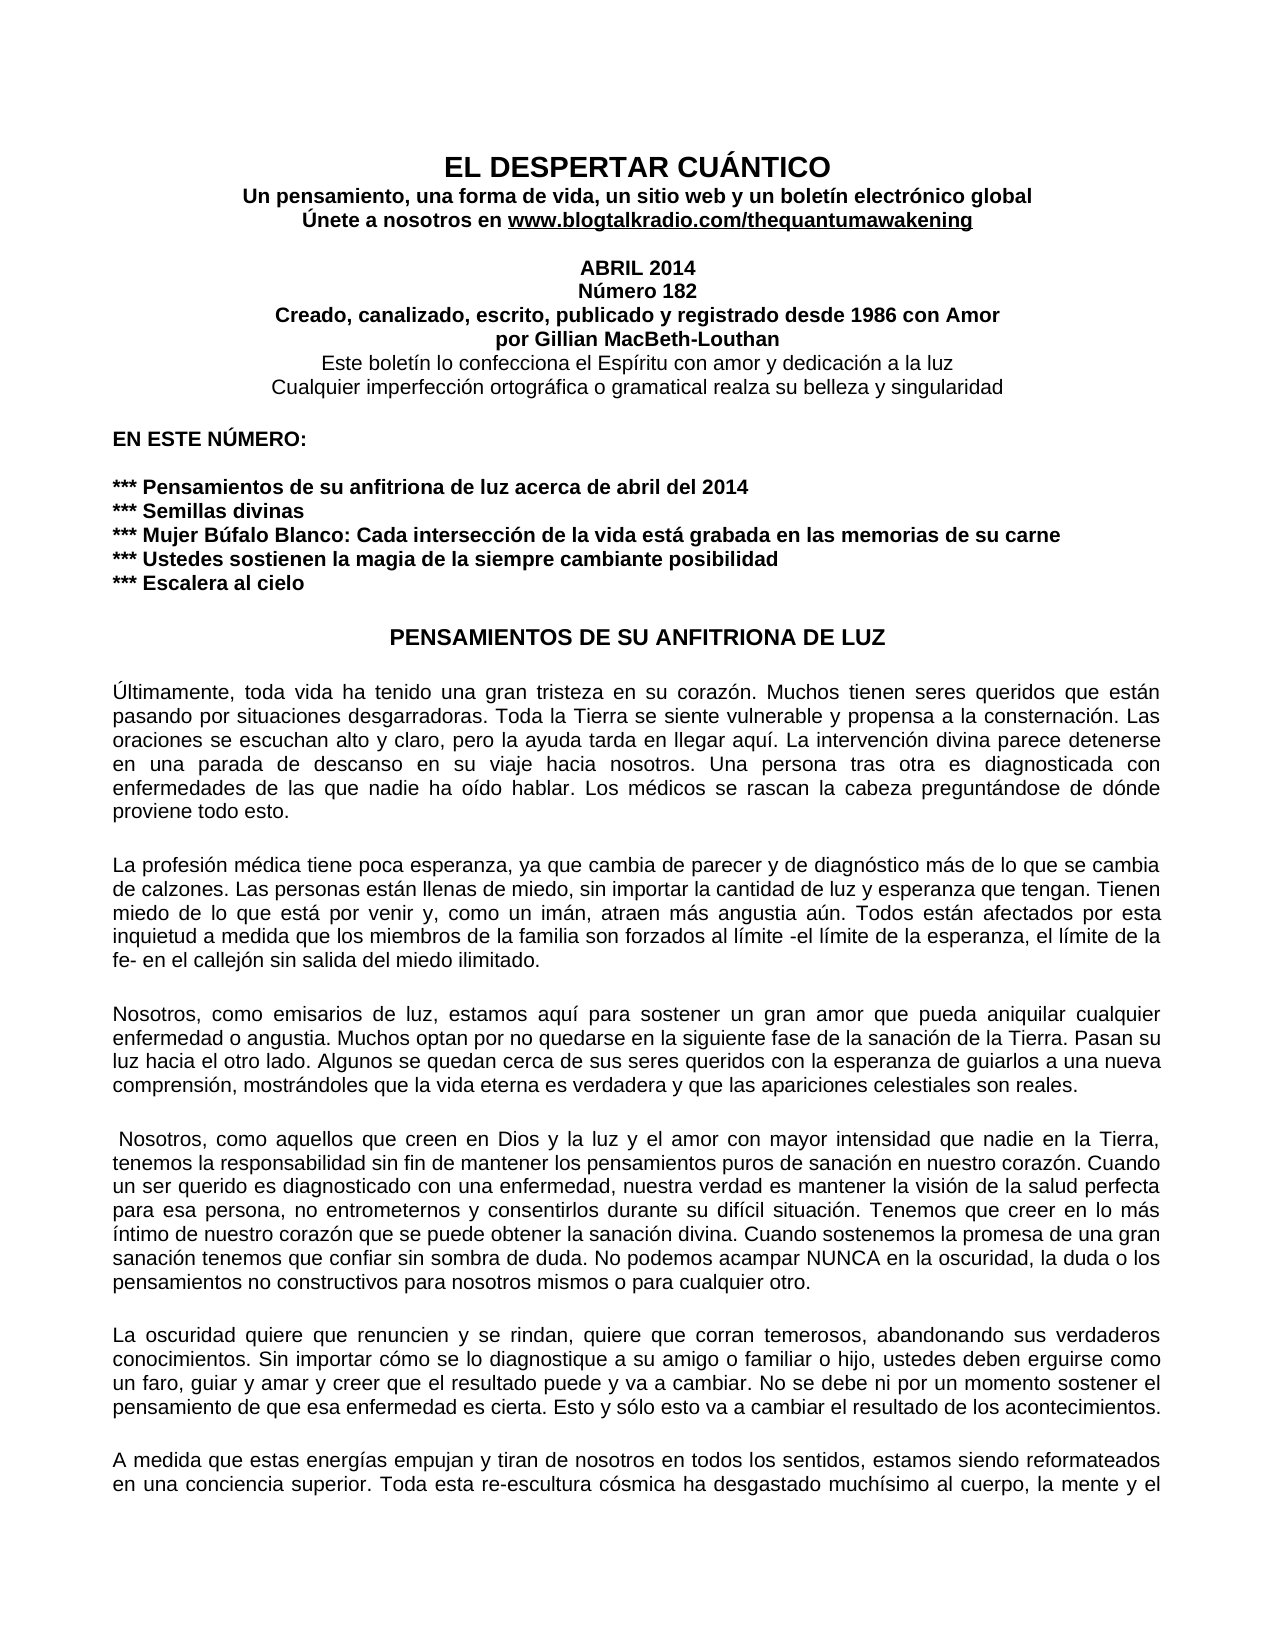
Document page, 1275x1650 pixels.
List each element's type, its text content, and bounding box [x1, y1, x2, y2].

text EL DESPERTAR CUÁNTICO [112, 150, 1162, 183]
text por Gillian MacBeth-Louthan [112, 327, 1162, 351]
text *** Mujer Búfalo Blanco: Cada intersección de la vida está grabada en las memorias de su carne [112, 523, 1162, 547]
text Últimamente, toda vida ha tenido una gran tristeza en su corazón. Muchos tienen seres queridos que están pasando por situaciones desgarradoras. Toda la Tierra se siente vulnerable y propensa a la consternación. Las oraciones se escuchan alto y claro, pero la ayuda tarda en llegar aquí. La intervención divina parece detenerse en una parada de descanso en su viaje hacia nosotros. Una persona tras otra es diagnosticada con enfermedades de las que nadie ha oído hablar. Los médicos se rascan la cabeza preguntándose de dónde proviene todo esto. [112, 679, 1162, 823]
text *** Ustedes sostienen la magia de la siempre cambiante posibilidad [112, 547, 1162, 571]
text *** Escalera al cielo [112, 571, 1162, 595]
text La profesión médica tiene poca esperanza, ya que cambia de parecer y de diagnóstico más de lo que se cambia de calzones. Las personas están llenas de miedo, sin importar la cantidad de luz y esperanza que tengan. Tienen miedo de lo que está por venir y, como un imán, atraen más angustia aún. Todos están afectados por esta inquietud a medida que los miembros de la familia son forzados al límite -el límite de la esperanza, el límite de la fe- en el callejón sin salida del miedo ilimitado. [112, 852, 1162, 972]
text Creado, canalizado, escrito, publicado y registrado desde 1986 con Amor [112, 303, 1162, 327]
text Nosotros, como emisarios de luz, estamos aquí para sostener un gran amor que pueda aniquilar cualquier enfermedad o angustia. Muchos optan por no quedarse en la siguiente fase de la sanación de la Tierra. Pasan su luz hacia el otro lado. Algunos se quedan cerca de sus seres queridos con la esperanza de guiarlos a una nueva comprensión, mostrándoles que la vida eterna es verdadera y que las apariciones celestiales son reales. [112, 1001, 1162, 1097]
text *** Pensamientos de su anfitriona de luz acerca de abril del 2014 [112, 475, 1162, 499]
text ABRIL 2014 [112, 255, 1162, 279]
text Nosotros, como aquellos que creen en Dios y la luz y el amor con mayor intensidad que nadie en la Tierra, tenemos la responsabilidad sin fin de mantener los pensamientos puros de sanación en nuestro corazón. Cuando un ser querido es diagnosticado con una enfermedad, nuestra verdad es mantener la visión de la salud perfecta para esa persona, no entrometernos y consentirlos durante su difícil situación. Tenemos que creer en lo más íntimo de nuestro corazón que se puede obtener la sanación divina. Cuando sostenemos la promesa de una gran sanación tenemos que confiar sin sombra de duda. No podemos acampar NUNCA en la oscuridad, la duda o los pensamientos no constructivos para nosotros mismos o para cualquier otro. [112, 1126, 1162, 1294]
text La oscuridad quiere que renuncien y se rindan, quiere que corran temerosos, abandonando sus verdaderos conocimientos. Sin importar cómo se lo diagnostique a su amigo o familiar o hijo, ustedes deben erguirse como un faro, guiar y amar y creer que el resultado puede y va a cambiar. No se debe ni por un momento sostener el pensamiento de que esa enfermedad es cierta. Esto y sólo esto va a cambiar el resultado de los acontecimientos. [112, 1323, 1162, 1419]
text Únete a nosotros en www.blogtalkradio.com/thequantumawakening [112, 207, 1162, 231]
text PENSAMIENTOS DE SU ANFITRIONA DE LUZ [112, 624, 1162, 650]
text Número 182 [112, 279, 1162, 303]
text Este boletín lo confecciona el Espíritu con amor y dedicación a la luz [112, 351, 1162, 375]
text EN ESTE NÚMERO: [112, 427, 1162, 451]
text Cualquier imperfección ortográfica o gramatical realza su belleza y singularidad [112, 375, 1162, 427]
text *** Semillas divinas [112, 499, 1162, 523]
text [112, 1448, 1162, 1496]
text Un pensamiento, una forma de vida, un sitio web y un boletín electrónico global [112, 183, 1162, 207]
